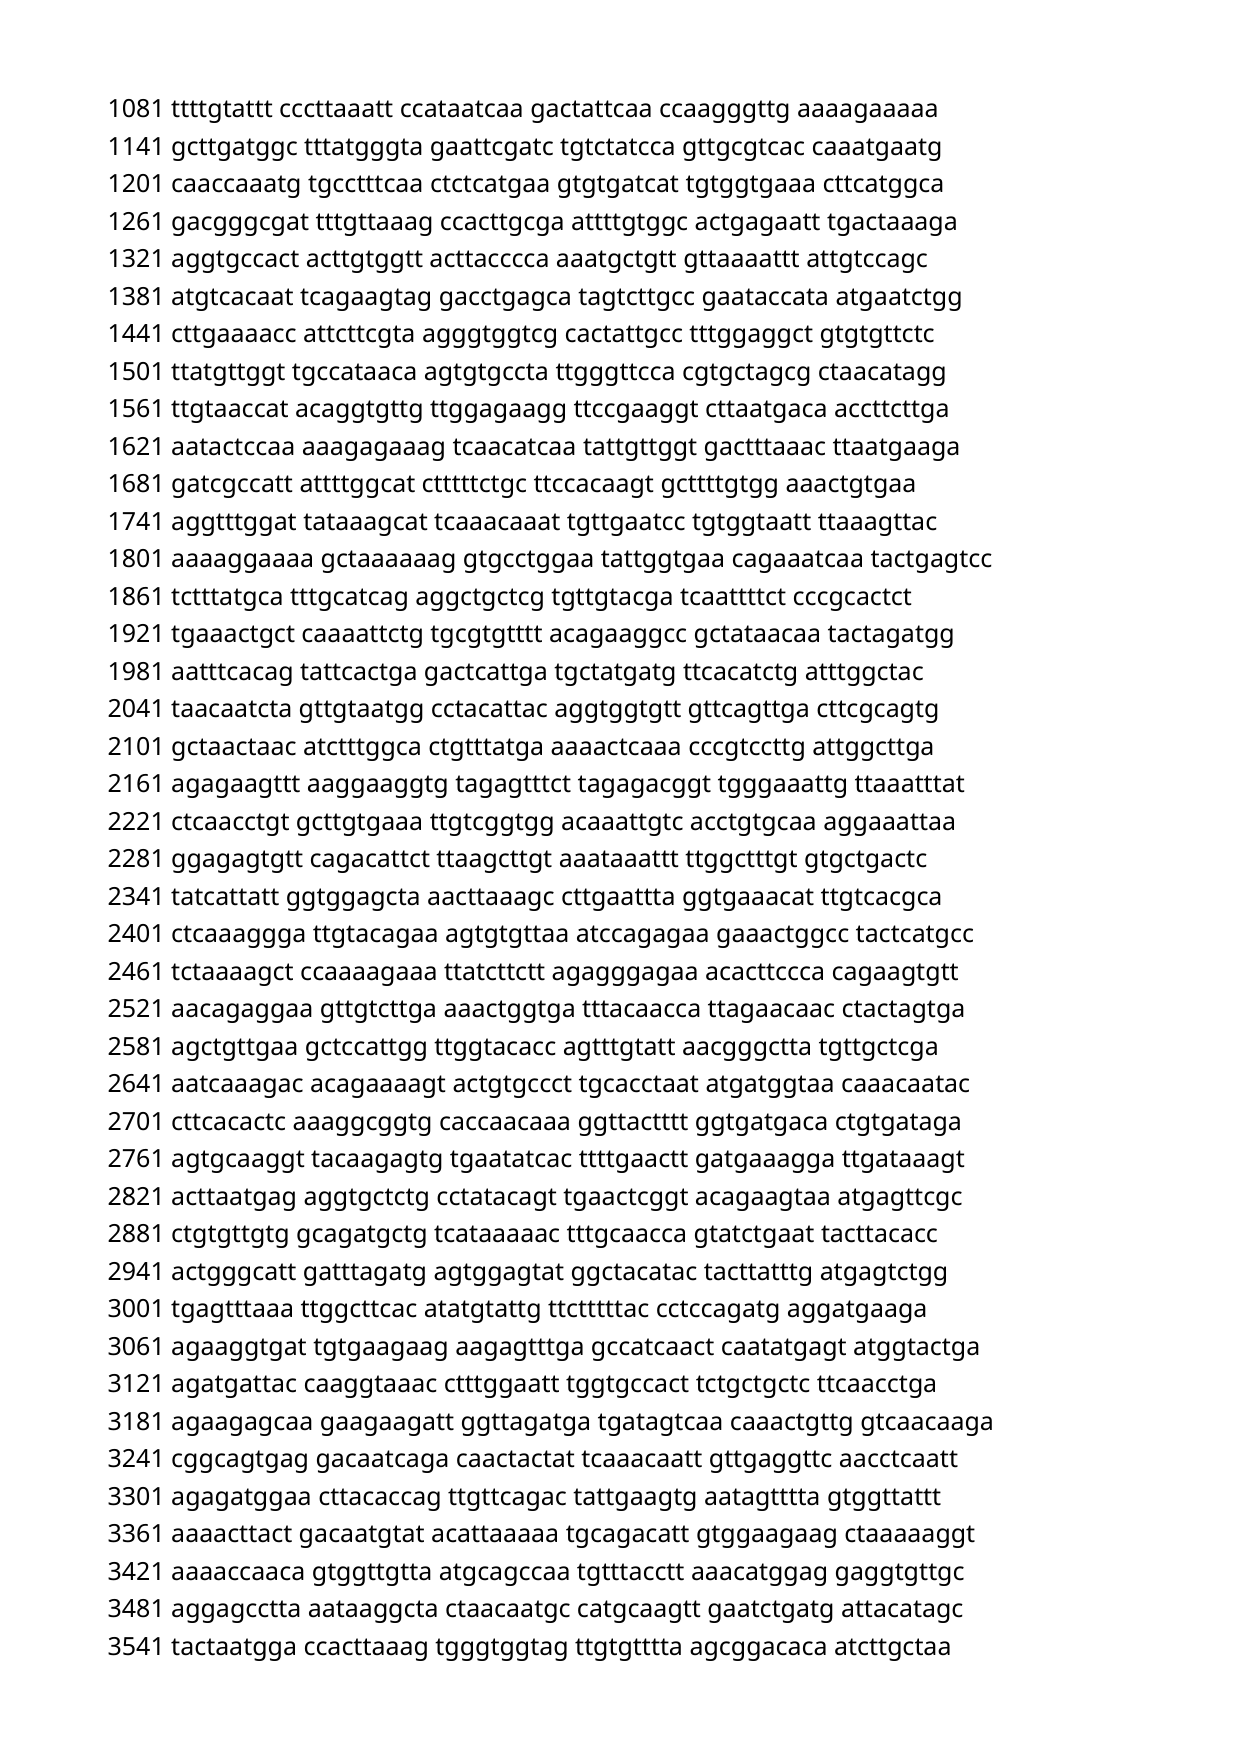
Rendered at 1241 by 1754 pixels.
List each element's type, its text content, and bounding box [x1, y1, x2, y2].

text 2761 agtgcaaggt tacaagagtg tgaatatcac ttttgaactt gatgaaagga ttgataaagt [75, 1139, 1165, 1177]
text 3481 aggagcctta aataaggcta ctaacaatgc catgcaagtt gaatctgatg attacatagc [75, 1589, 1165, 1627]
text 2041 taacaatcta gttgtaatgg cctacattac aggtggtgtt gttcagttga cttcgcagtg [75, 689, 1165, 727]
text 2161 agagaagttt aaggaaggtg tagagtttct tagagacggt tgggaaattg ttaaatttat [75, 764, 1165, 802]
text 2281 ggagagtgtt cagacattct ttaagcttgt aaataaattt ttggctttgt gtgctgactc [75, 839, 1165, 877]
text 2701 cttcacactc aaaggcggtg caccaacaaa ggttactttt ggtgatgaca ctgtgataga [75, 1102, 1165, 1139]
text 1501 ttatgttggt tgccataaca agtgtgccta ttgggttcca cgtgctagcg ctaacatagg [75, 352, 1165, 389]
text 3421 aaaaccaaca gtggttgtta atgcagccaa tgtttacctt aaacatggag gaggtgttgc [75, 1552, 1165, 1589]
text 1741 aggtttggat tataaagcat tcaaacaaat tgttgaatcc tgtggtaatt ttaaagttac [75, 502, 1165, 539]
text 2521 aacagaggaa gttgtcttga aaactggtga tttacaacca ttagaacaac ctactagtga [75, 989, 1165, 1027]
text 1561 ttgtaaccat acaggtgttg ttggagaagg ttccgaaggt cttaatgaca accttcttga [75, 389, 1165, 427]
text 2221 ctcaacctgt gcttgtgaaa ttgtcggtgg acaaattgtc acctgtgcaa aggaaattaa [75, 802, 1165, 839]
text 1201 caaccaaatg tgcctttcaa ctctcatgaa gtgtgatcat tgtggtgaaa cttcatggca [75, 164, 1165, 202]
text 1441 cttgaaaacc attcttcgta agggtggtcg cactattgcc tttggaggct gtgtgttctc [75, 314, 1165, 352]
text 3361 aaaacttact gacaatgtat acattaaaaa tgcagacatt gtggaagaag ctaaaaaggt [75, 1514, 1165, 1552]
text 3181 agaagagcaa gaagaagatt ggttagatga tgatagtcaa caaactgttg gtcaacaaga [75, 1402, 1165, 1439]
text 3301 agagatggaa cttacaccag ttgttcagac tattgaagtg aatagtttta gtggttattt [75, 1477, 1165, 1514]
text 2461 tctaaaagct ccaaaagaaa ttatcttctt agagggagaa acacttccca cagaagtgtt [75, 952, 1165, 989]
text 1321 aggtgccact acttgtggtt acttacccca aaatgctgtt gttaaaattt attgtccagc [75, 239, 1165, 277]
text 2941 actgggcatt gatttagatg agtggagtat ggctacatac tacttatttg atgagtctgg [75, 1252, 1165, 1289]
text 3001 tgagtttaaa ttggcttcac atatgtattg ttctttttac cctccagatg aggatgaaga [75, 1289, 1165, 1327]
text 1861 tctttatgca tttgcatcag aggctgctcg tgttgtacga tcaattttct cccgcactct [75, 577, 1165, 614]
text 1081 ttttgtattt cccttaaatt ccataatcaa gactattcaa ccaagggttg aaaagaaaaa [75, 89, 1165, 127]
text 2881 ctgtgttgtg gcagatgctg tcataaaaac tttgcaacca gtatctgaat tacttacacc [75, 1214, 1165, 1252]
text 1141 gcttgatggc tttatgggta gaattcgatc tgtctatcca gttgcgtcac caaatgaatg [75, 127, 1165, 164]
text 3061 agaaggtgat tgtgaagaag aagagtttga gccatcaact caatatgagt atggtactga [75, 1327, 1165, 1364]
text 2641 aatcaaagac acagaaaagt actgtgccct tgcacctaat atgatggtaa caaacaatac [75, 1064, 1165, 1102]
text 3241 cggcagtgag gacaatcaga caactactat tcaaacaatt gttgaggttc aacctcaatt [75, 1439, 1165, 1477]
text 3541 tactaatgga ccacttaaag tgggtggtag ttgtgtttta agcggacaca atcttgctaa [75, 1627, 1165, 1664]
text 1261 gacgggcgat tttgttaaag ccacttgcga attttgtggc actgagaatt tgactaaaga [75, 202, 1165, 239]
text 1801 aaaaggaaaa gctaaaaaag gtgcctggaa tattggtgaa cagaaatcaa tactgagtcc [75, 539, 1165, 577]
text 1681 gatcgccatt attttggcat ctttttctgc ttccacaagt gcttttgtgg aaactgtgaa [75, 464, 1165, 502]
text 2101 gctaactaac atctttggca ctgtttatga aaaactcaaa cccgtccttg attggcttga [75, 727, 1165, 764]
text 2581 agctgttgaa gctccattgg ttggtacacc agtttgtatt aacgggctta tgttgctcga [75, 1027, 1165, 1064]
text 1921 tgaaactgct caaaattctg tgcgtgtttt acagaaggcc gctataacaa tactagatgg [75, 614, 1165, 652]
text 1981 aatttcacag tattcactga gactcattga tgctatgatg ttcacatctg atttggctac [75, 652, 1165, 689]
text 2341 tatcattatt ggtggagcta aacttaaagc cttgaattta ggtgaaacat ttgtcacgca [75, 877, 1165, 914]
text 2401 ctcaaaggga ttgtacagaa agtgtgttaa atccagagaa gaaactggcc tactcatgcc [75, 914, 1165, 952]
text 2821 acttaatgag aggtgctctg cctatacagt tgaactcggt acagaagtaa atgagttcgc [75, 1177, 1165, 1214]
text 3121 agatgattac caaggtaaac ctttggaatt tggtgccact tctgctgctc ttcaacctga [75, 1364, 1165, 1402]
text 1621 aatactccaa aaagagaaag tcaacatcaa tattgttggt gactttaaac ttaatgaaga [75, 427, 1165, 464]
text 1381 atgtcacaat tcagaagtag gacctgagca tagtcttgcc gaataccata atgaatctgg [75, 277, 1165, 314]
